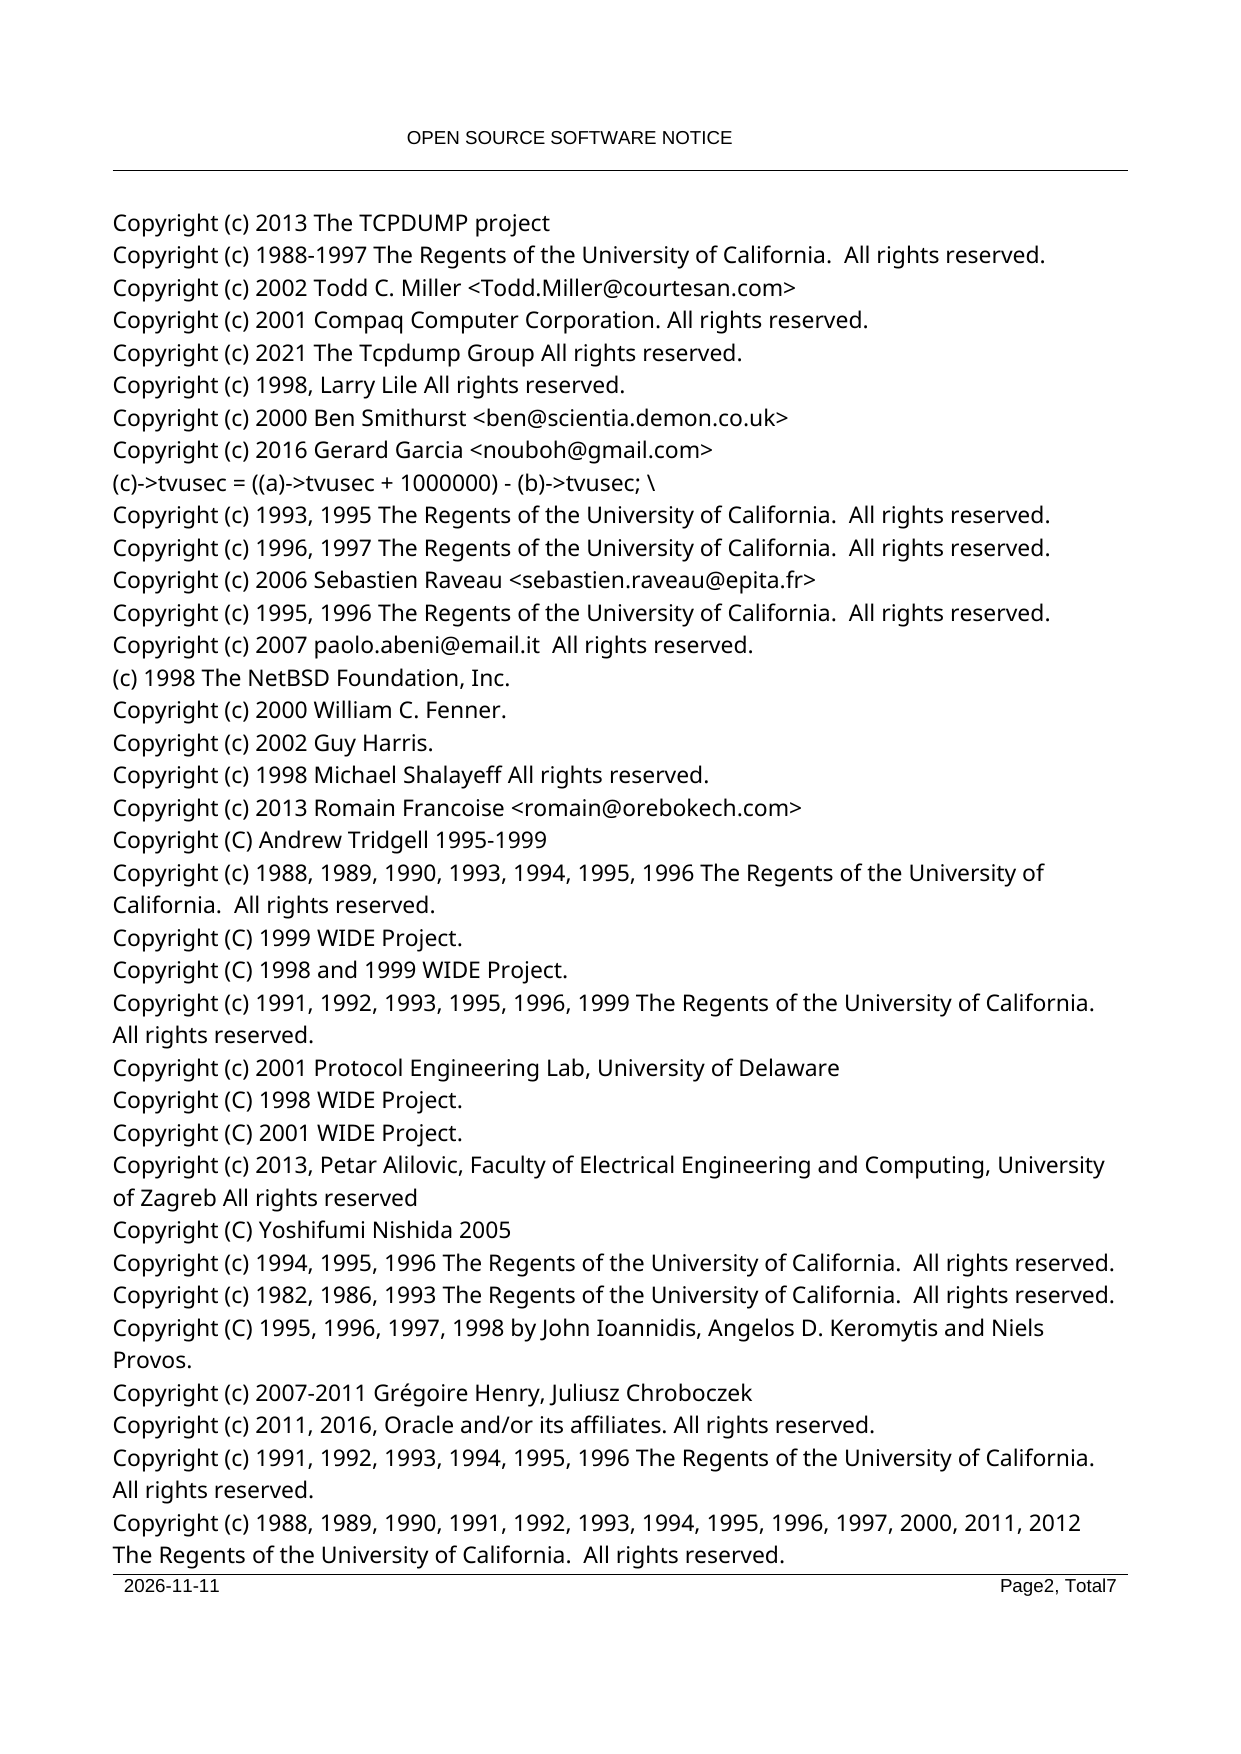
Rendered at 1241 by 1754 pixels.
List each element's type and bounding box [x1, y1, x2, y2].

text [112, 206, 1128, 1571]
